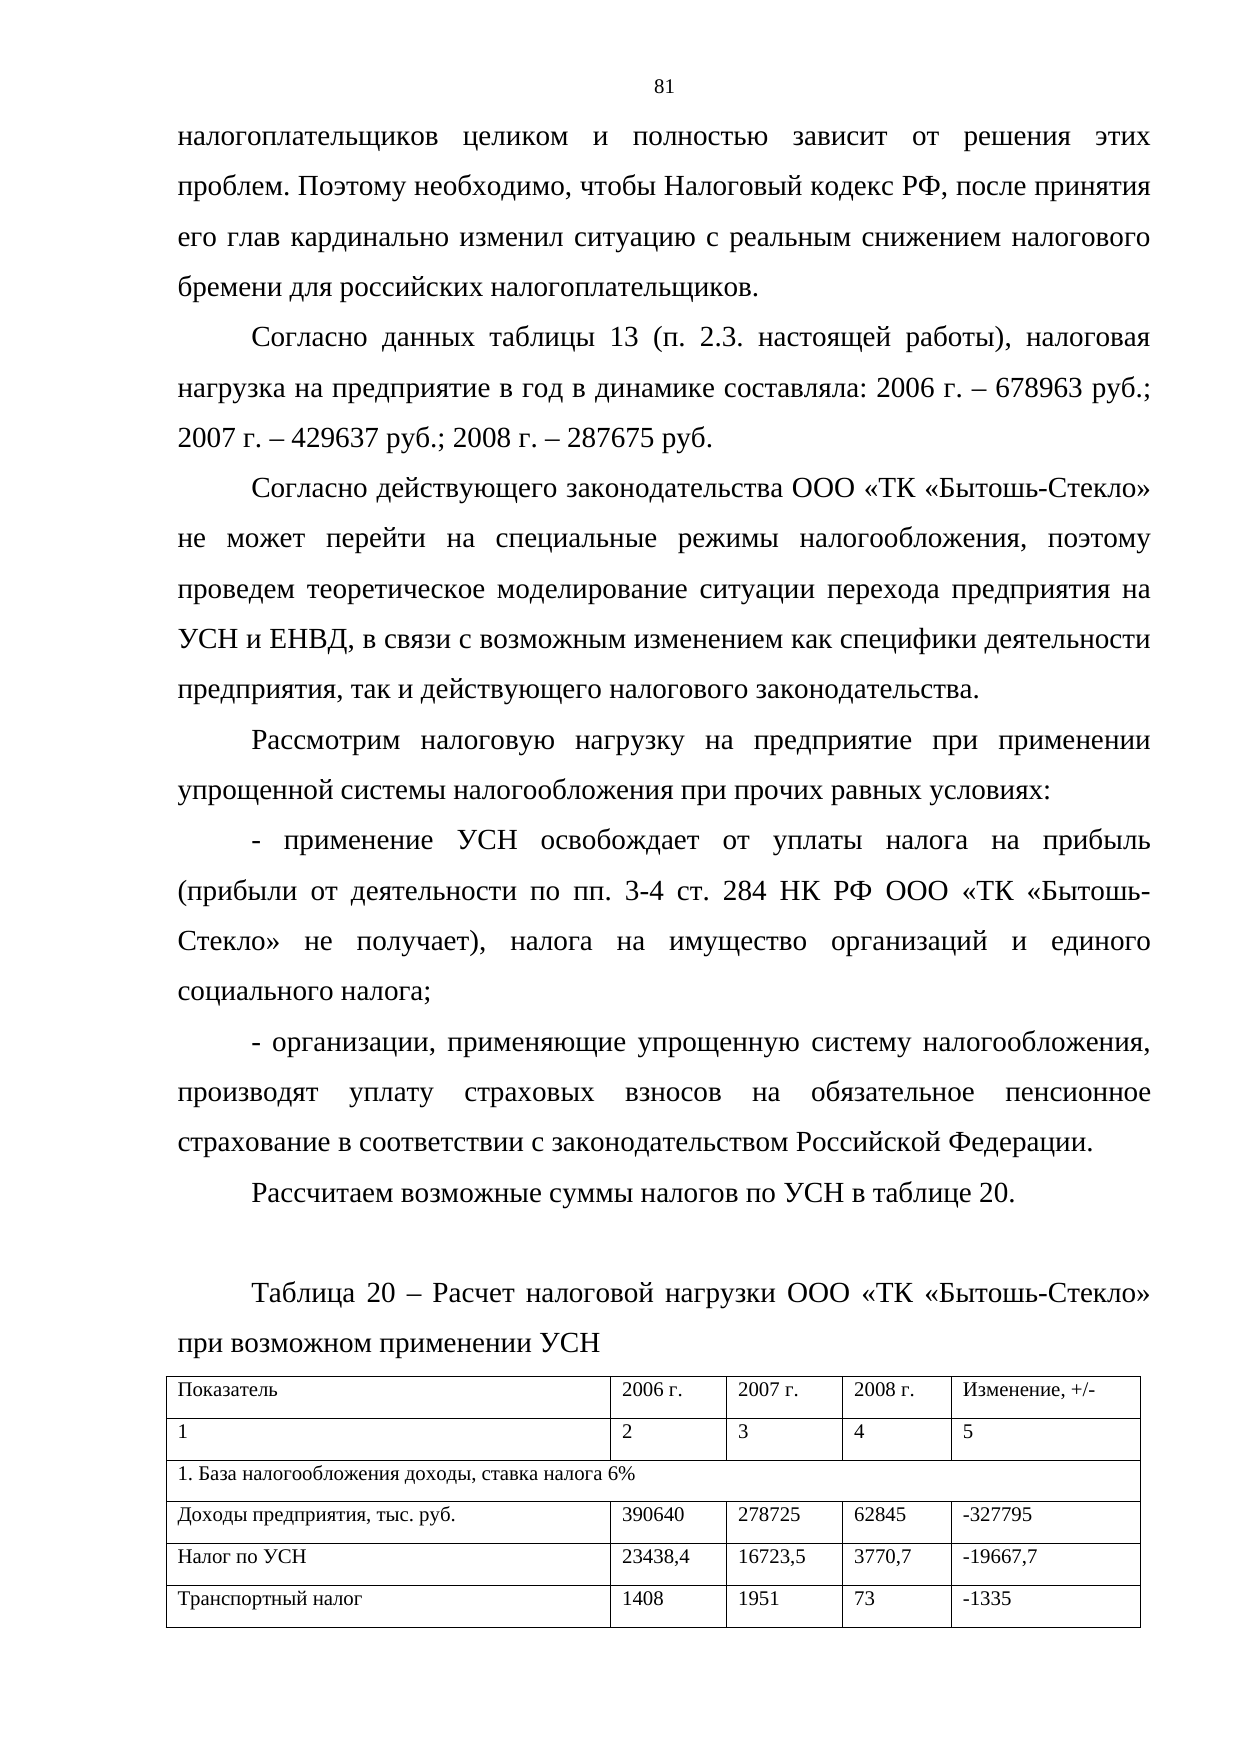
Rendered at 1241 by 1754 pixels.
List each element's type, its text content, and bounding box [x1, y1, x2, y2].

table_cell -1335 [952, 1586, 1140, 1627]
table_header 2006 г. [611, 1377, 726, 1418]
table_cell 3 [727, 1419, 842, 1459]
table_header Изменение, +/- [952, 1377, 1140, 1418]
table_cell 2 [611, 1419, 726, 1459]
text - организации, применяющие упрощенную систему налогообложения, производят уплату страховых взносов на обязательное пенсионное страхование в соответствии с законодательством Российской Федерации. [177, 1024, 1152, 1158]
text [177, 118, 1152, 303]
table_cell 16723,5 [727, 1544, 842, 1585]
text Согласно действующего законодательства ООО «ТК «Бытошь-Стекло» не может перейти на специальные режимы налогообложения, поэтому проведем теоретическое моделирование ситуации перехода предприятия на УСН и ЕНВД, в связи с возможным изменением как специфики деятельности предприятия, так и действующего налогового законодательства. [177, 470, 1152, 705]
table_header 2007 г. [727, 1377, 842, 1418]
text - применение УСН освобождает от уплаты налога на прибыль (прибыли от деятельности по пп. 3-4 ст. 284 НК РФ ООО «ТК «Бытошь-Стекло» не получает), налога на имущество организаций и единого социального налога; [177, 822, 1152, 1007]
table_cell -19667,7 [952, 1544, 1140, 1585]
text Рассчитаем возможные суммы налогов по УСН в таблице 20. [177, 1175, 1152, 1208]
table_cell Транспортный налог [167, 1586, 610, 1627]
table_cell 1951 [727, 1586, 842, 1627]
table_cell 3770,7 [843, 1544, 951, 1585]
table_cell Налог по УСН [167, 1544, 610, 1585]
text Рассмотрим налоговую нагрузку на предприятие при применении упрощенной системы налогообложения при прочих равных условиях: [177, 722, 1152, 806]
table_cell 23438,4 [611, 1544, 726, 1585]
table_cell 390640 [611, 1502, 726, 1543]
table_cell -327795 [952, 1502, 1140, 1543]
text Согласно данных таблицы 13 (п. 2.3. настоящей работы), налоговая нагрузка на предприятие в год в динамике составляла: 2006 г. – 678963 руб.; 2007 г. – 429637 руб.; 2008 г. – 287675 руб. [177, 319, 1152, 453]
table_cell 62845 [843, 1502, 951, 1543]
table_cell 1 [167, 1419, 610, 1459]
table_cell 73 [843, 1586, 951, 1627]
table_cell 5 [952, 1419, 1140, 1459]
table_header Показатель [167, 1377, 610, 1418]
table_cell Доходы предприятия, тыс. руб. [167, 1502, 610, 1543]
table_cell 1408 [611, 1586, 726, 1627]
table_cell 278725 [727, 1502, 842, 1543]
table_cell 1. База налогообложения доходы, ставка налога 6% [167, 1461, 1140, 1501]
table_header 2008 г. [843, 1377, 951, 1418]
text Таблица 20 – Расчет налоговой нагрузки ООО «ТК «Бытошь-Стекло» при возможном применении УСН [177, 1275, 1152, 1359]
table_cell 4 [843, 1419, 951, 1459]
